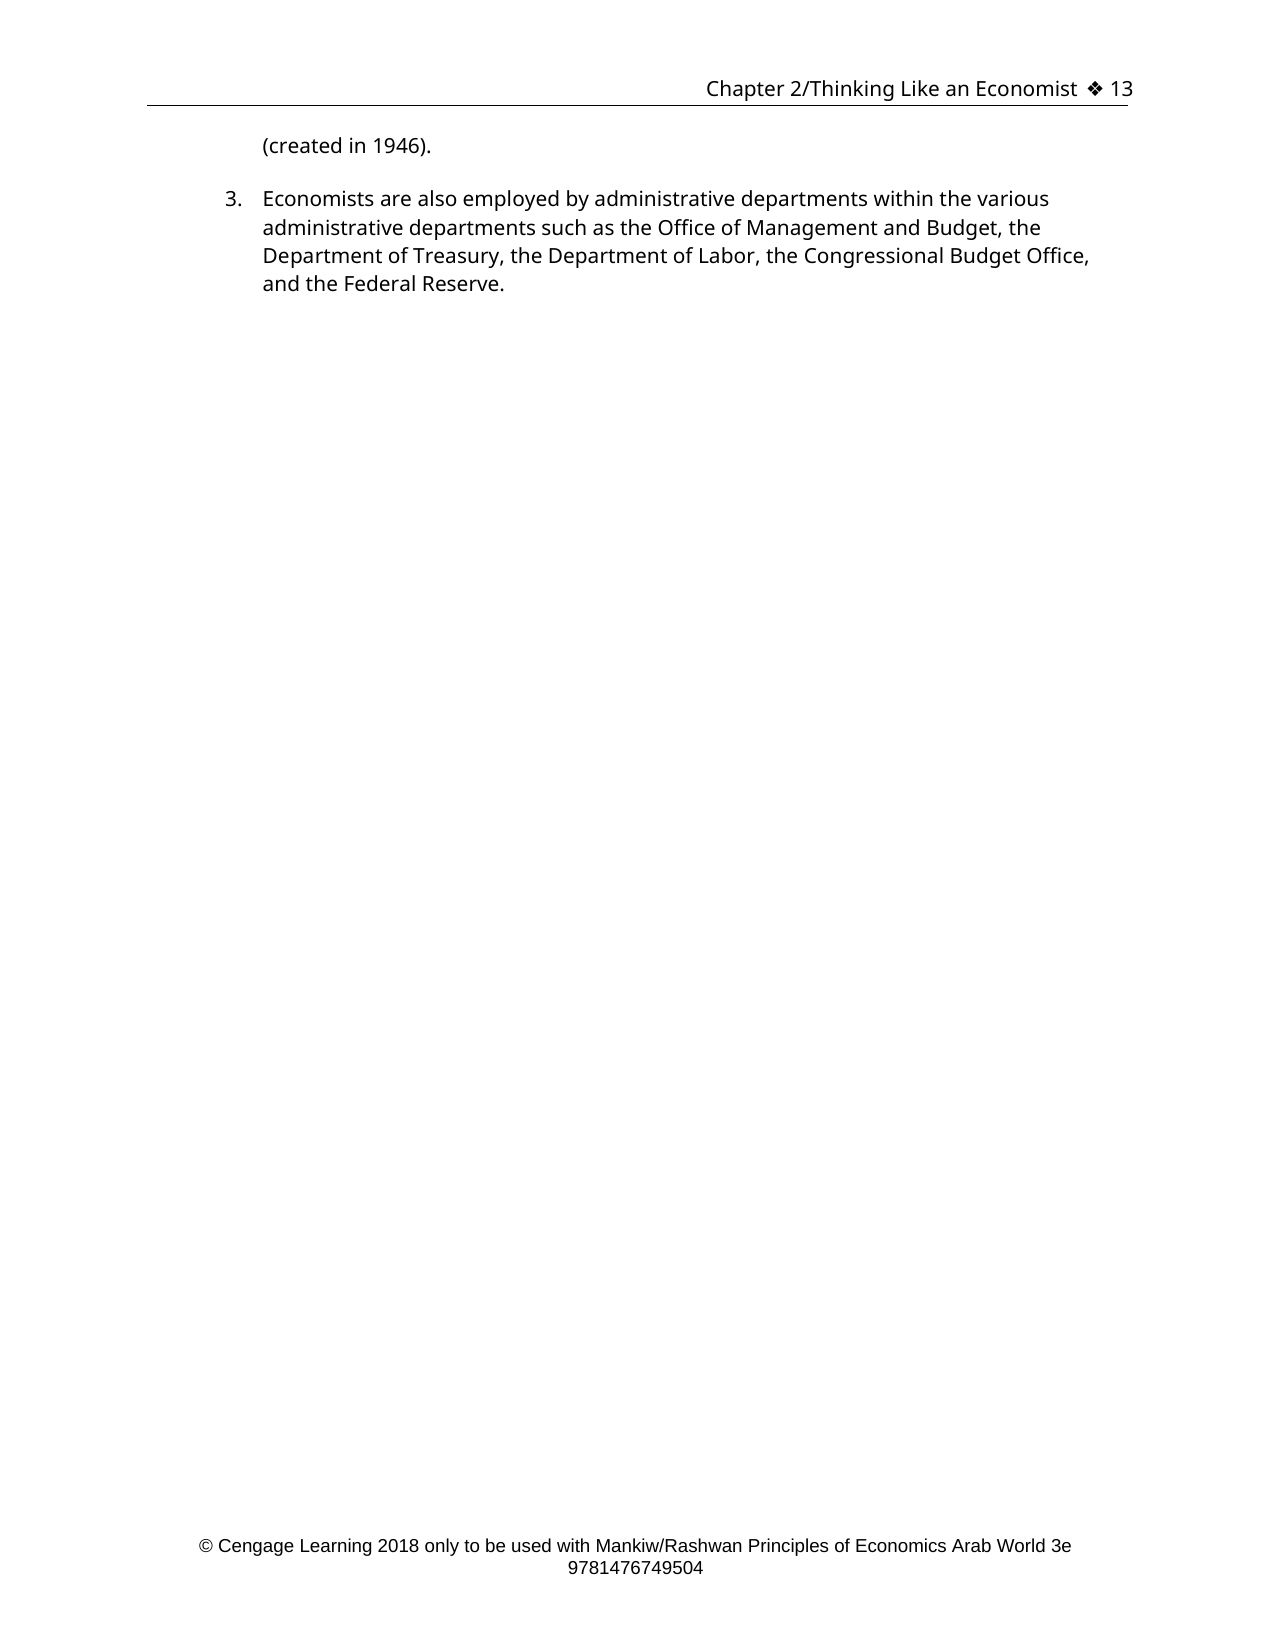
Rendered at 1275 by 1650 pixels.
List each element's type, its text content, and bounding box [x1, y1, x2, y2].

list Economists are also employed by administrative departments within the various administrative departments such as the Office of Management and Budget, the Department of Treasury, the Department of Labor, the Congressional Budget Office, and the Federal Reserve. [225, 184, 1105, 298]
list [225, 131, 1107, 159]
